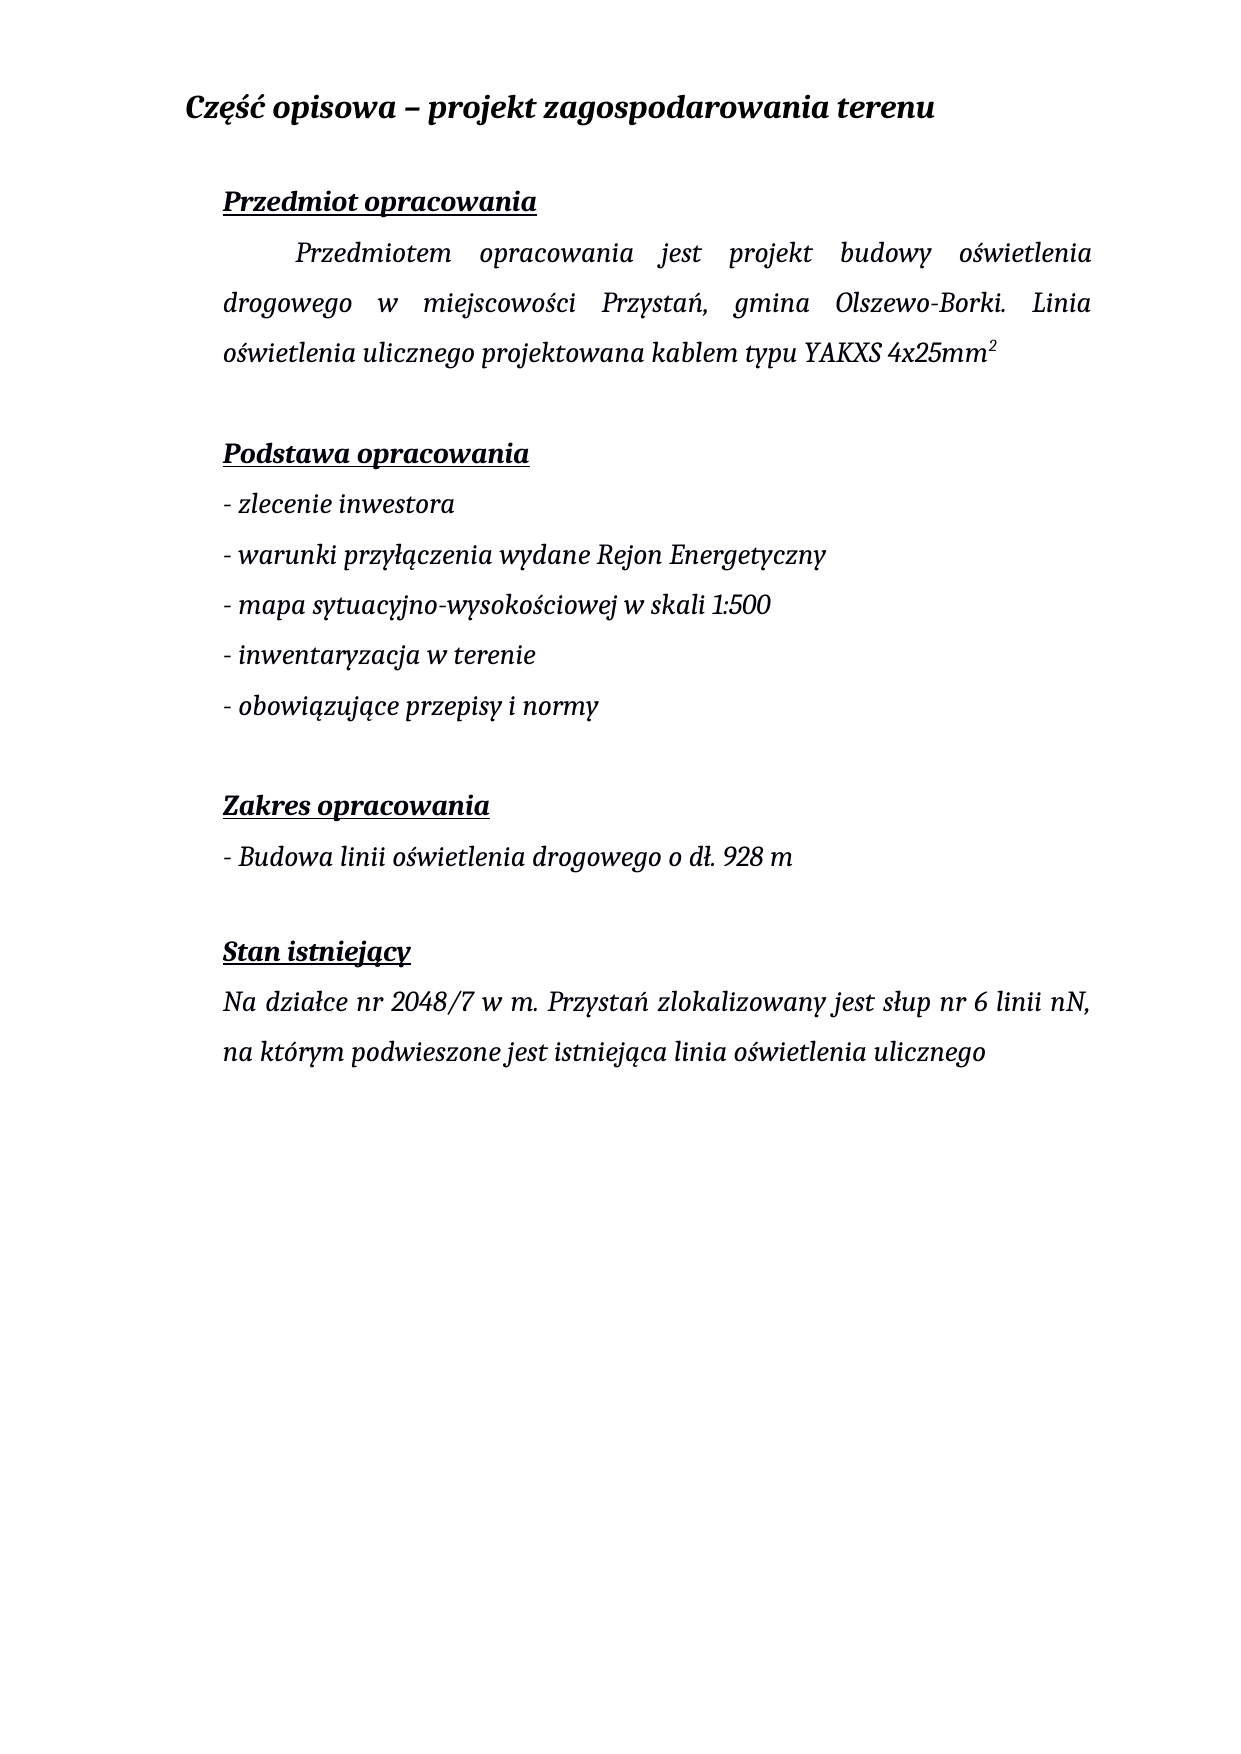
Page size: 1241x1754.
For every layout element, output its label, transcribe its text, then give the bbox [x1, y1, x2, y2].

list - mapa sytuacyjno-wysokościowej w skali 1:500 [223, 588, 1093, 622]
list - Budowa linii oświetlenia drogowego o dł. 928 m [223, 840, 1093, 873]
list - obowiązujące przepisy i normy [223, 689, 1093, 722]
list Przedmiotem opracowania jest projekt budowy oświetlenia drogowego w miejscowości Przystań, gmina Olszewo-Borki. Linia oświetlenia ulicznego projektowana kablem typu YAKXS 4x25mm2 [223, 236, 1093, 370]
list Stan istniejący [223, 935, 1093, 968]
list Zakres opracowania [223, 789, 1093, 823]
list - zlecenie inwestora [223, 487, 1093, 521]
list Przedmiot opracowania [223, 186, 1093, 219]
list Podstawa opracowania [223, 437, 1093, 471]
list - inwentaryzacja w terenie [223, 638, 1093, 672]
list - warunki przyłączenia wydane Rejon Energetyczny [223, 538, 1093, 571]
text Część opisowa – projekt zagospodarowania terenu [148, 89, 1093, 127]
list Na działce nr 2048/7 w m. Przystań zlokalizowany jest słup nr 6 linii nN, na którym podwieszone jest istniejąca linia oświetlenia ulicznego [223, 985, 1093, 1069]
